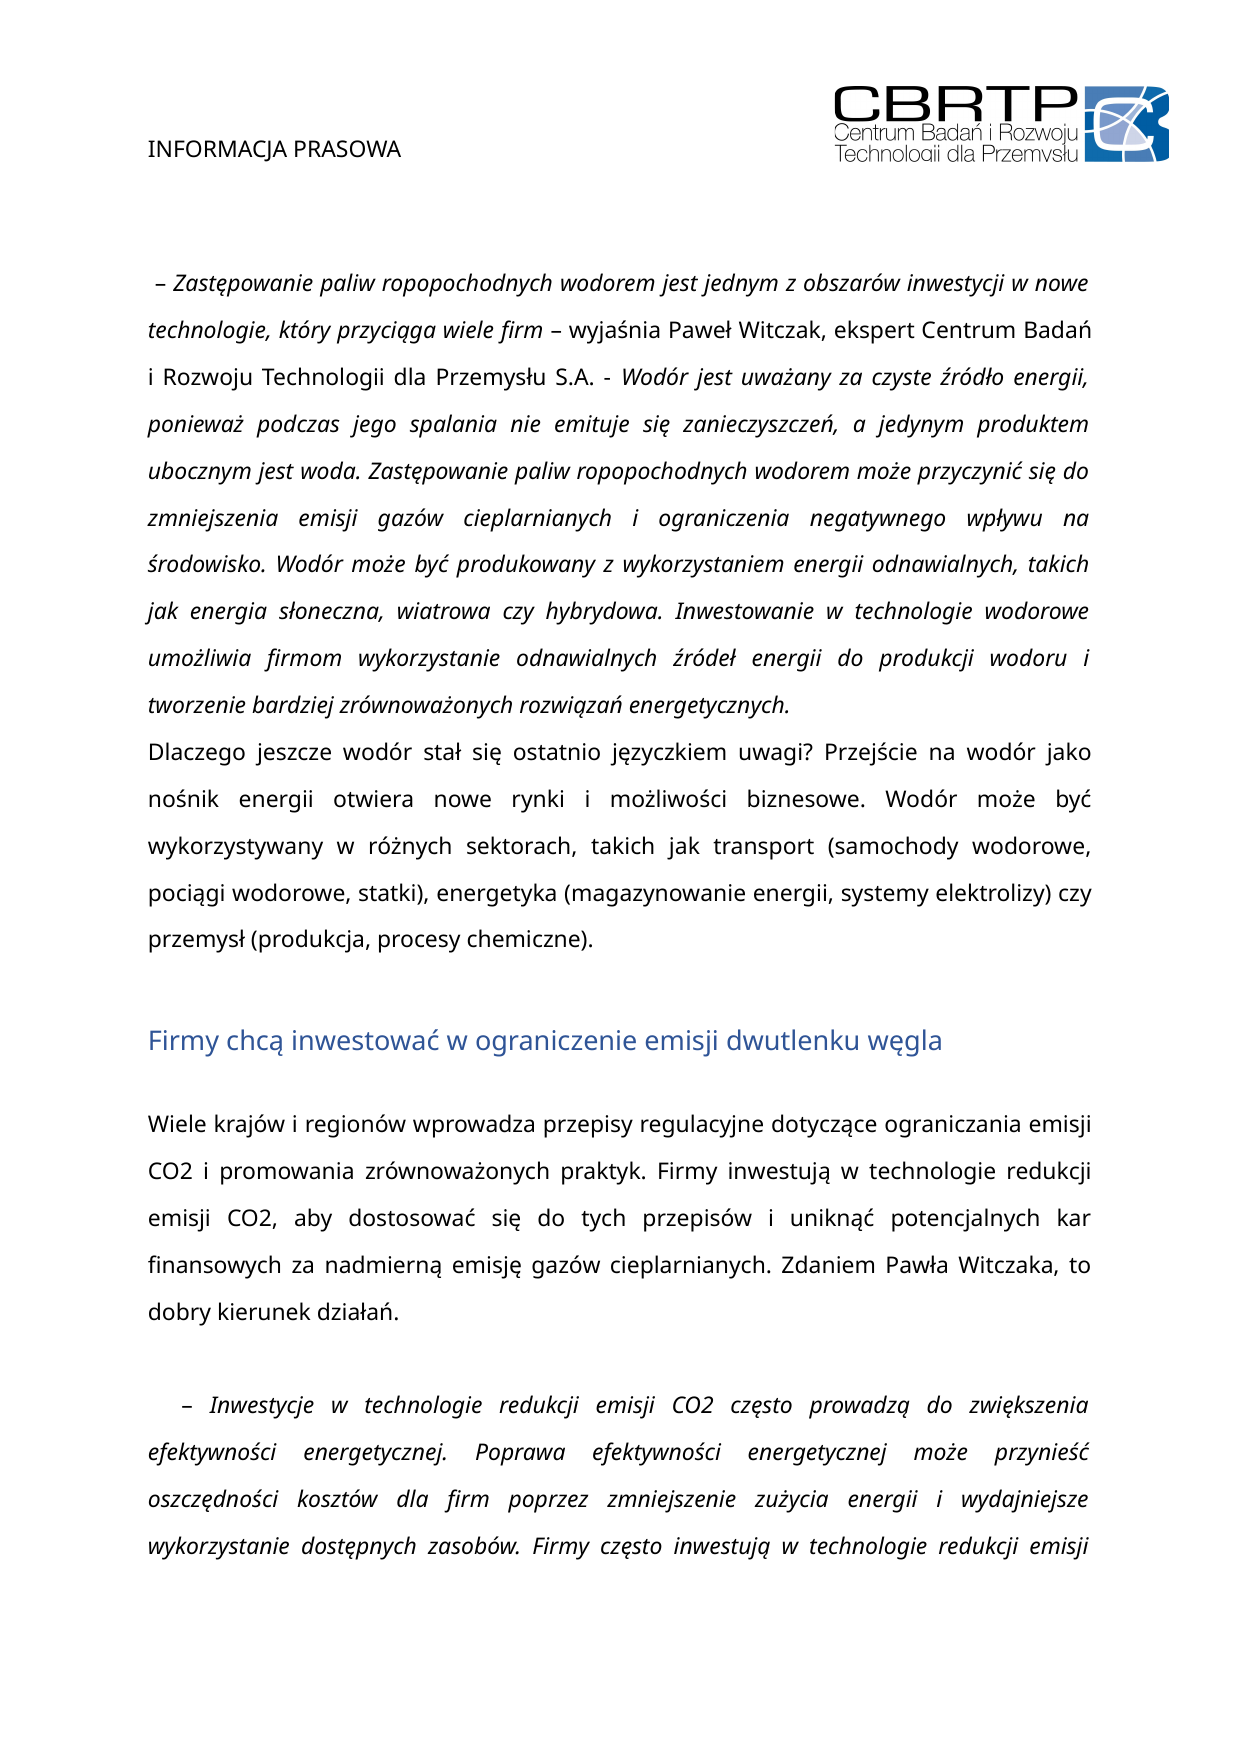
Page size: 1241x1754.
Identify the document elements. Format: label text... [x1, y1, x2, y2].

picture [834, 86, 1169, 162]
text – Zastępowanie paliw ropopochodnych wodorem jest jednym z obszarów inwestycji w nowe technologie, który przyciąga wiele firm – wyjaśnia Paweł Witczak, ekspert Centrum Badań i Rozwoju Technologii dla Przemysłu S.A. - Wodór jest uważany za czyste źródło energii, ponieważ podczas jego spalania nie emituje się zanieczyszczeń, a jedynym produktem ubocznym jest woda. Zastępowanie paliw ropopochodnych wodorem może przyczynić się do zmniejszenia emisji gazów cieplarnianych i ograniczenia negatywnego wpływu na środowisko. Wodór może być produkowany z wykorzystaniem energii odnawialnych, takich jak energia słoneczna, wiatrowa czy hybrydowa. Inwestowanie w technologie wodorowe umożliwia firmom wykorzystanie odnawialnych źródeł energii do produkcji wodoru i tworzenie bardziej zrównoważonych rozwiązań energetycznych. [148, 267, 1093, 720]
text Wiele krajów i regionów wprowadza przepisy regulacyjne dotyczące ograniczania emisji CO2 i promowania zrównoważonych praktyk. Firmy inwestują w technologie redukcji emisji CO2, aby dostosować się do tych przepisów i uniknąć potencjalnych kar finansowych za nadmierną emisję gazów cieplarnianych. Zdaniem Pawła Witczaka, to dobry kierunek działań. [148, 1108, 1093, 1327]
text Dlaczego jeszcze wodór stał się ostatnio języczkiem uwagi? Przejście na wodór jako nośnik energii otwiera nowe rynki i możliwości biznesowe. Wodór może być wykorzystywany w różnych sektorach, takich jak transport (samochody wodorowe, pociągi wodorowe, statki), energetyka (magazynowanie energii, systemy elektrolizy) czy przemysł (produkcja, procesy chemiczne). [148, 736, 1093, 955]
subtitle Firmy chcą inwestować w ograniczenie emisji dwutlenku węgla [148, 1021, 1093, 1058]
